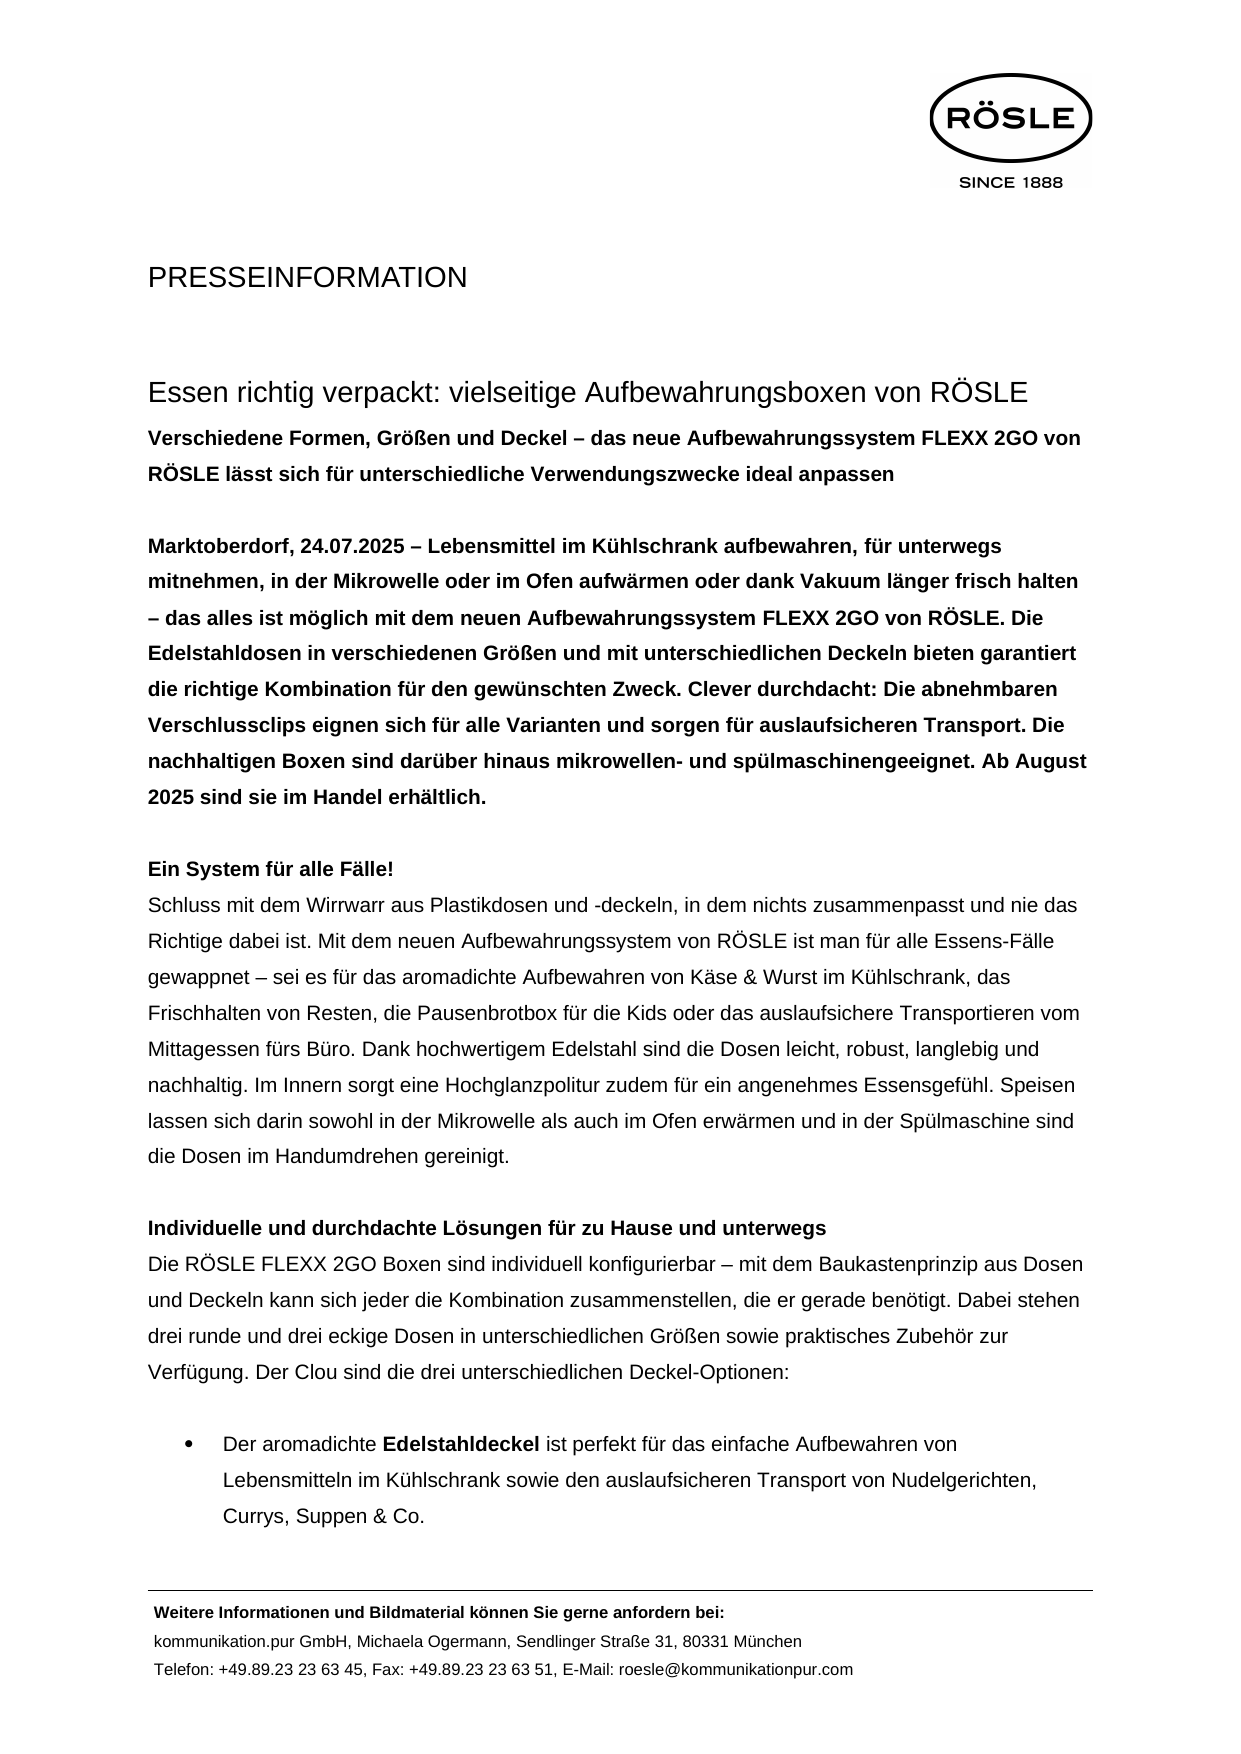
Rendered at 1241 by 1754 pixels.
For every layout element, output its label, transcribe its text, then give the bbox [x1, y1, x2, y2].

text Individuelle und durchdachte Lösungen für zu Hause und unterwegs [148, 1216, 1092, 1240]
subtitle PRESSEINFORMATION [148, 260, 1092, 293]
text Verschiedene Formen, Größen und Deckel – das neue Aufbewahrungssystem FLEXX 2GO von RÖSLE lässt sich für unterschiedliche Verwendungszwecke ideal anpassen [148, 426, 1092, 486]
text Marktoberdorf, 24.07.2025 – Lebensmittel im Kühlschrank aufbewahren, für unterwegs mitnehmen, in der Mikrowelle oder im Ofen aufwärmen oder dank Vakuum länger frisch halten – das alles ist möglich mit dem neuen Aufbewahrungssystem FLEXX 2GO von RÖSLE. Die Edelstahldosen in verschiedenen Größen und mit unterschiedlichen Deckeln bieten garantiert die richtige Kombination für den gewünschten Zweck. Clever durchdacht: Die abnehmbaren Verschlussclips eignen sich für alle Varianten und sorgen für auslaufsicheren Transport. Die nachhaltigen Boxen sind darüber hinaus mikrowellen- und spülmaschinengeeignet. Ab August 2025 sind sie im Handel erhältlich. [148, 533, 1092, 809]
text Schluss mit dem Wirrwarr aus Plastikdosen und -deckeln, in dem nichts zusammenpasst und nie das Richtige dabei ist. Mit dem neuen Aufbewahrungssystem von RÖSLE ist man für alle Essens-Fälle gewappnet – sei es für das aromadichte Aufbewahren von Käse & Wurst im Kühlschrank, das Frischhalten von Resten, die Pausenbrotbox für die Kids oder das auslaufsichere Transportieren vom Mittagessen fürs Büro. Dank hochwertigem Edelstahl sind die Dosen leicht, robust, langlebig und nachhaltig. Im Innern sorgt eine Hochglanzpolitur zudem für ein angenehmes Essensgefühl. Speisen lassen sich darin sowohl in der Mikrowelle als auch im Ofen erwärmen und in der Spülmaschine sind die Dosen im Handumdrehen gereinigt. [148, 893, 1092, 1168]
list Der aromadichte Edelstahldeckel ist perfekt für das einfache Aufbewahren von Lebensmitteln im Kühlschrank sowie den auslaufsicheren Transport von Nudelgerichten, Currys, Suppen & Co. [185, 1432, 1092, 1528]
picture [929, 73, 1093, 188]
text Die RÖSLE FLEXX 2GO Boxen sind individuell konfigurierbar – mit dem Baukastenprinzip aus Dosen und Deckeln kann sich jeder die Kombination zusammenstellen, die er gerade benötigt. Dabei stehen drei runde und drei eckige Dosen in unterschiedlichen Größen sowie praktisches Zubehör zur Verfügung. Der Clou sind die drei unterschiedlichen Deckel-Optionen: [148, 1252, 1092, 1384]
text Ein System für alle Fälle! [148, 857, 1092, 881]
text Essen richtig verpackt: vielseitige Aufbewahrungsboxen von RÖSLE [148, 375, 1092, 409]
